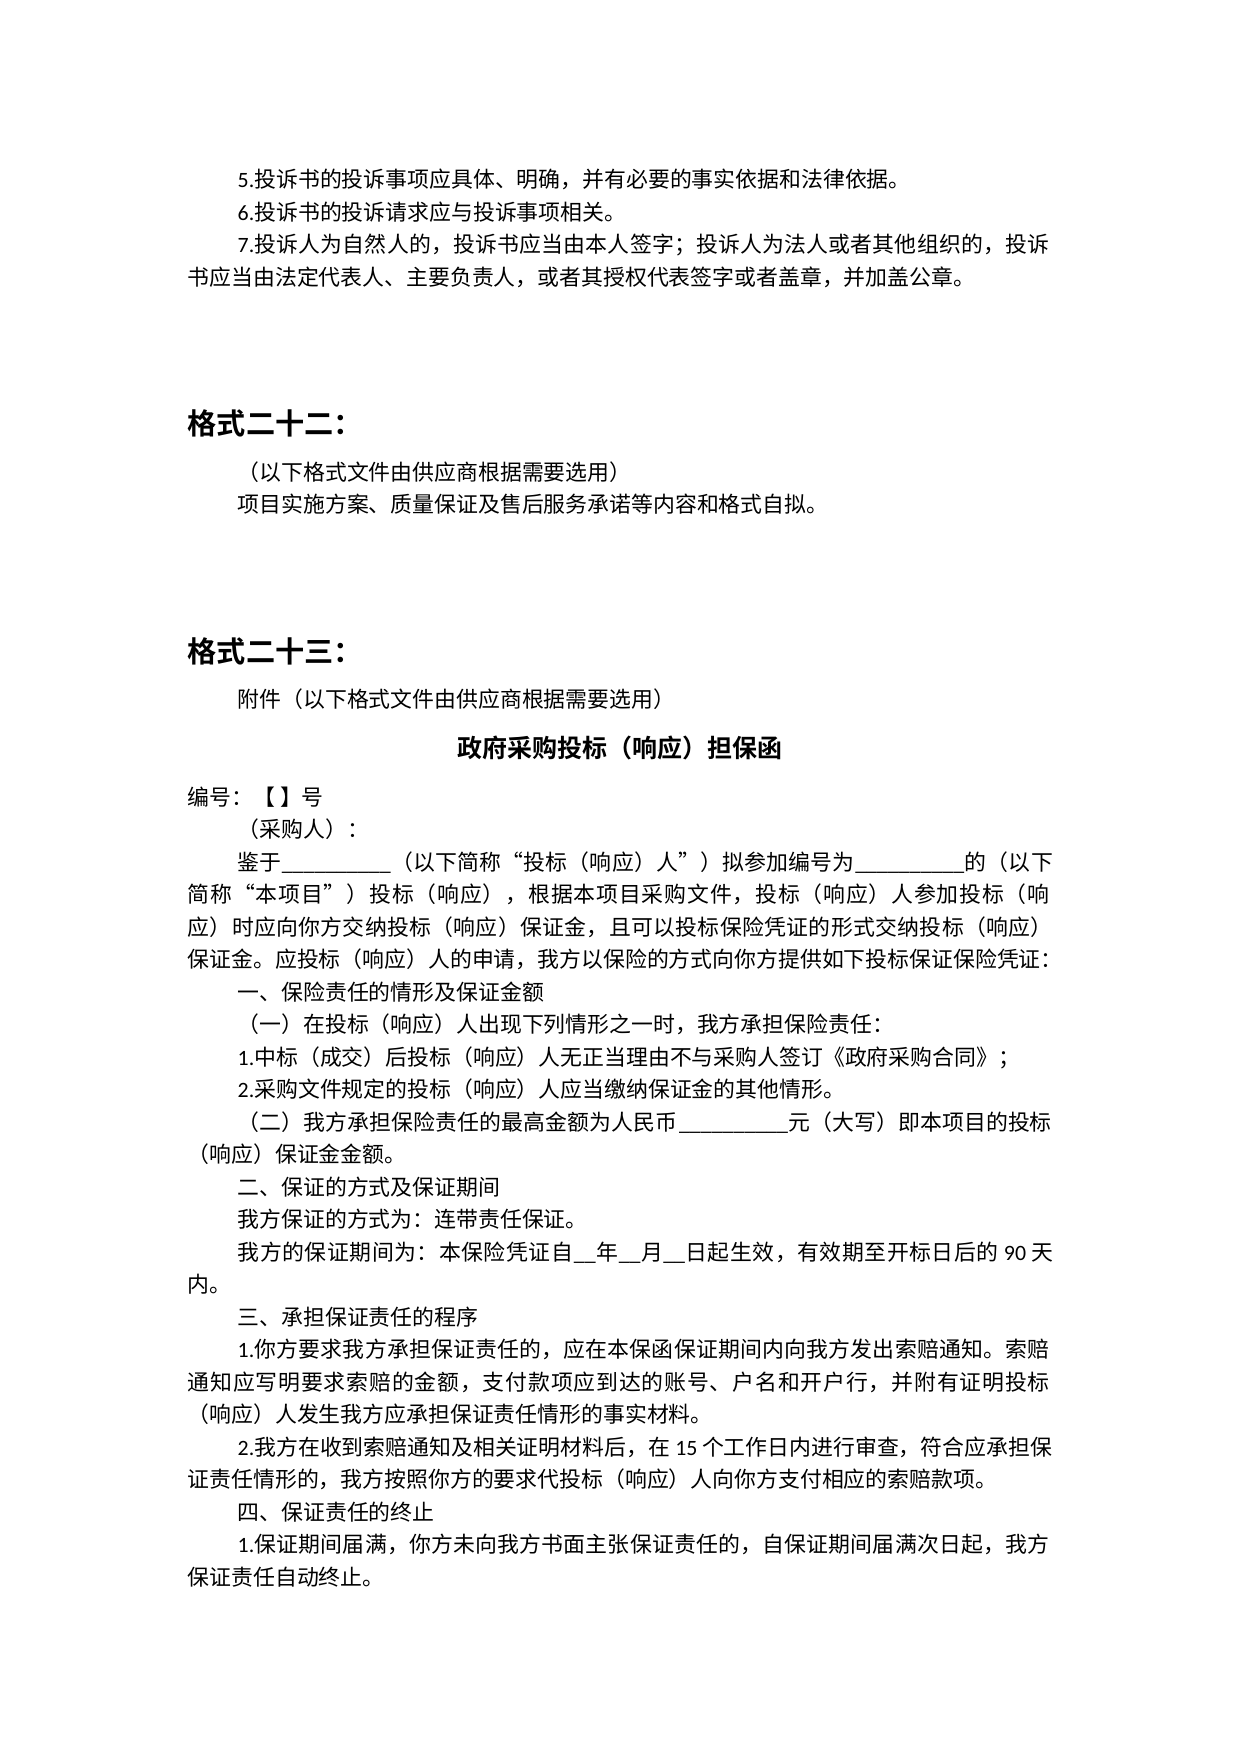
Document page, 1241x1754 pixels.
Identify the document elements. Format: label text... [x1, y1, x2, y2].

text 二、保证的方式及保证期间 [187, 1169, 1053, 1202]
text 格式二十三： [187, 617, 1053, 682]
text 四、保证责任的终止 [187, 1494, 1053, 1527]
text 鉴于__________（以下简称“投标（响应）人”）拟参加编号为__________的（以下简称“本项目”）投标（响应），根据本项目采购文件，投标（响应）人参加投标（响应）时应向你方交纳投标（响应）保证金，且可以投标保险凭证的形式交纳投标（响应）保证金。应投标（响应）人的申请，我方以保险的方式向你方提供如下投标保证保险凭证： [187, 844, 1053, 974]
text 5.投诉书的投诉事项应具体、明确，并有必要的事实依据和法律依据。 [187, 162, 1053, 194]
text 6.投诉书的投诉请求应与投诉事项相关。 [187, 194, 1053, 227]
text 2.采购文件规定的投标（响应）人应当缴纳保证金的其他情形。 [187, 1072, 1053, 1104]
text 附件（以下格式文件由供应商根据需要选用） [187, 682, 1053, 714]
text 三、承担保证责任的程序 [187, 1299, 1053, 1332]
text 2.我方在收到索赔通知及相关证明材料后，在15个工作日内进行审查，符合应承担保证责任情形的，我方按照你方的要求代投标（响应）人向你方支付相应的索赔款项。 [187, 1429, 1053, 1494]
text 项目实施方案、质量保证及售后服务承诺等内容和格式自拟。 [187, 487, 1053, 519]
text （一）在投标（响应）人出现下列情形之一时，我方承担保险责任： [187, 1007, 1053, 1039]
text （以下格式文件由供应商根据需要选用） [187, 454, 1053, 487]
text 政府采购投标（响应）担保函 [187, 714, 1053, 779]
text 7.投诉人为自然人的，投诉书应当由本人签字；投诉人为法人或者其他组织的，投诉书应当由法定代表人、主要负责人，或者其授权代表签字或者盖章，并加盖公章。 [187, 227, 1053, 292]
text 格式二十二： [187, 389, 1053, 454]
text 1.你方要求我方承担保证责任的，应在本保函保证期间内向我方发出索赔通知。索赔通知应写明要求索赔的金额，支付款项应到达的账号、户名和开户行，并附有证明投标（响应）人发生我方应承担保证责任情形的事实材料。 [187, 1332, 1053, 1429]
text 我方的保证期间为：本保险凭证自__年__月__日起生效，有效期至开标日后的90天内。 [187, 1234, 1053, 1299]
text 编号：【 】号 [187, 779, 1053, 812]
text 我方保证的方式为：连带责任保证。 [187, 1202, 1053, 1234]
text 1.中标（成交）后投标（响应）人无正当理由不与采购人签订《政府采购合同》； [187, 1039, 1053, 1072]
text （采购人）： [187, 812, 1053, 844]
text 一、保险责任的情形及保证金额 [187, 974, 1053, 1007]
text （二）我方承担保险责任的最高金额为人民币__________元（大写）即本项目的投标（响应）保证金金额。 [187, 1104, 1053, 1169]
text 1.保证期间届满，你方未向我方书面主张保证责任的，自保证期间届满次日起，我方保证责任自动终止。 [187, 1527, 1053, 1592]
